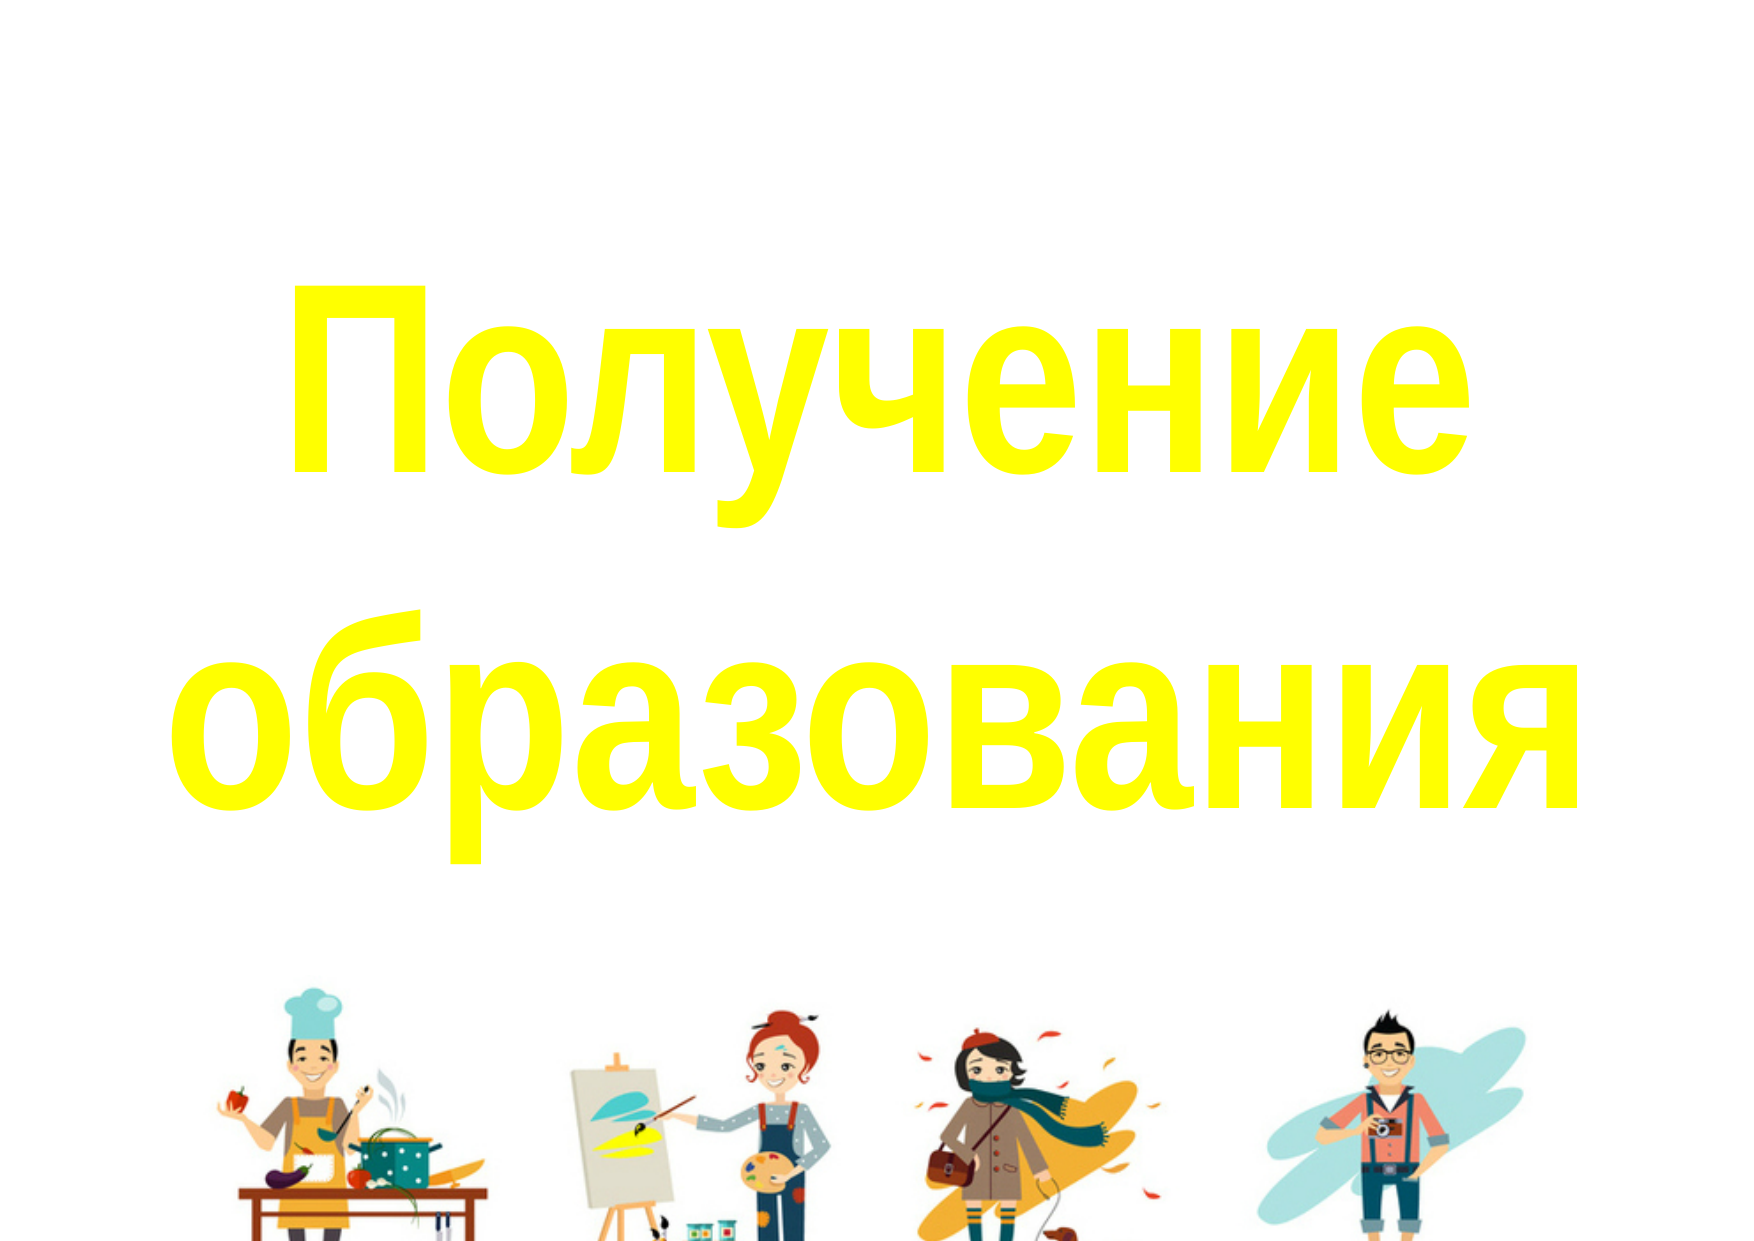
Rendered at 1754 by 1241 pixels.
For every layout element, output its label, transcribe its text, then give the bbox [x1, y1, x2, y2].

text Получение образования [15, 219, 1742, 866]
picture [77, 975, 1667, 1241]
